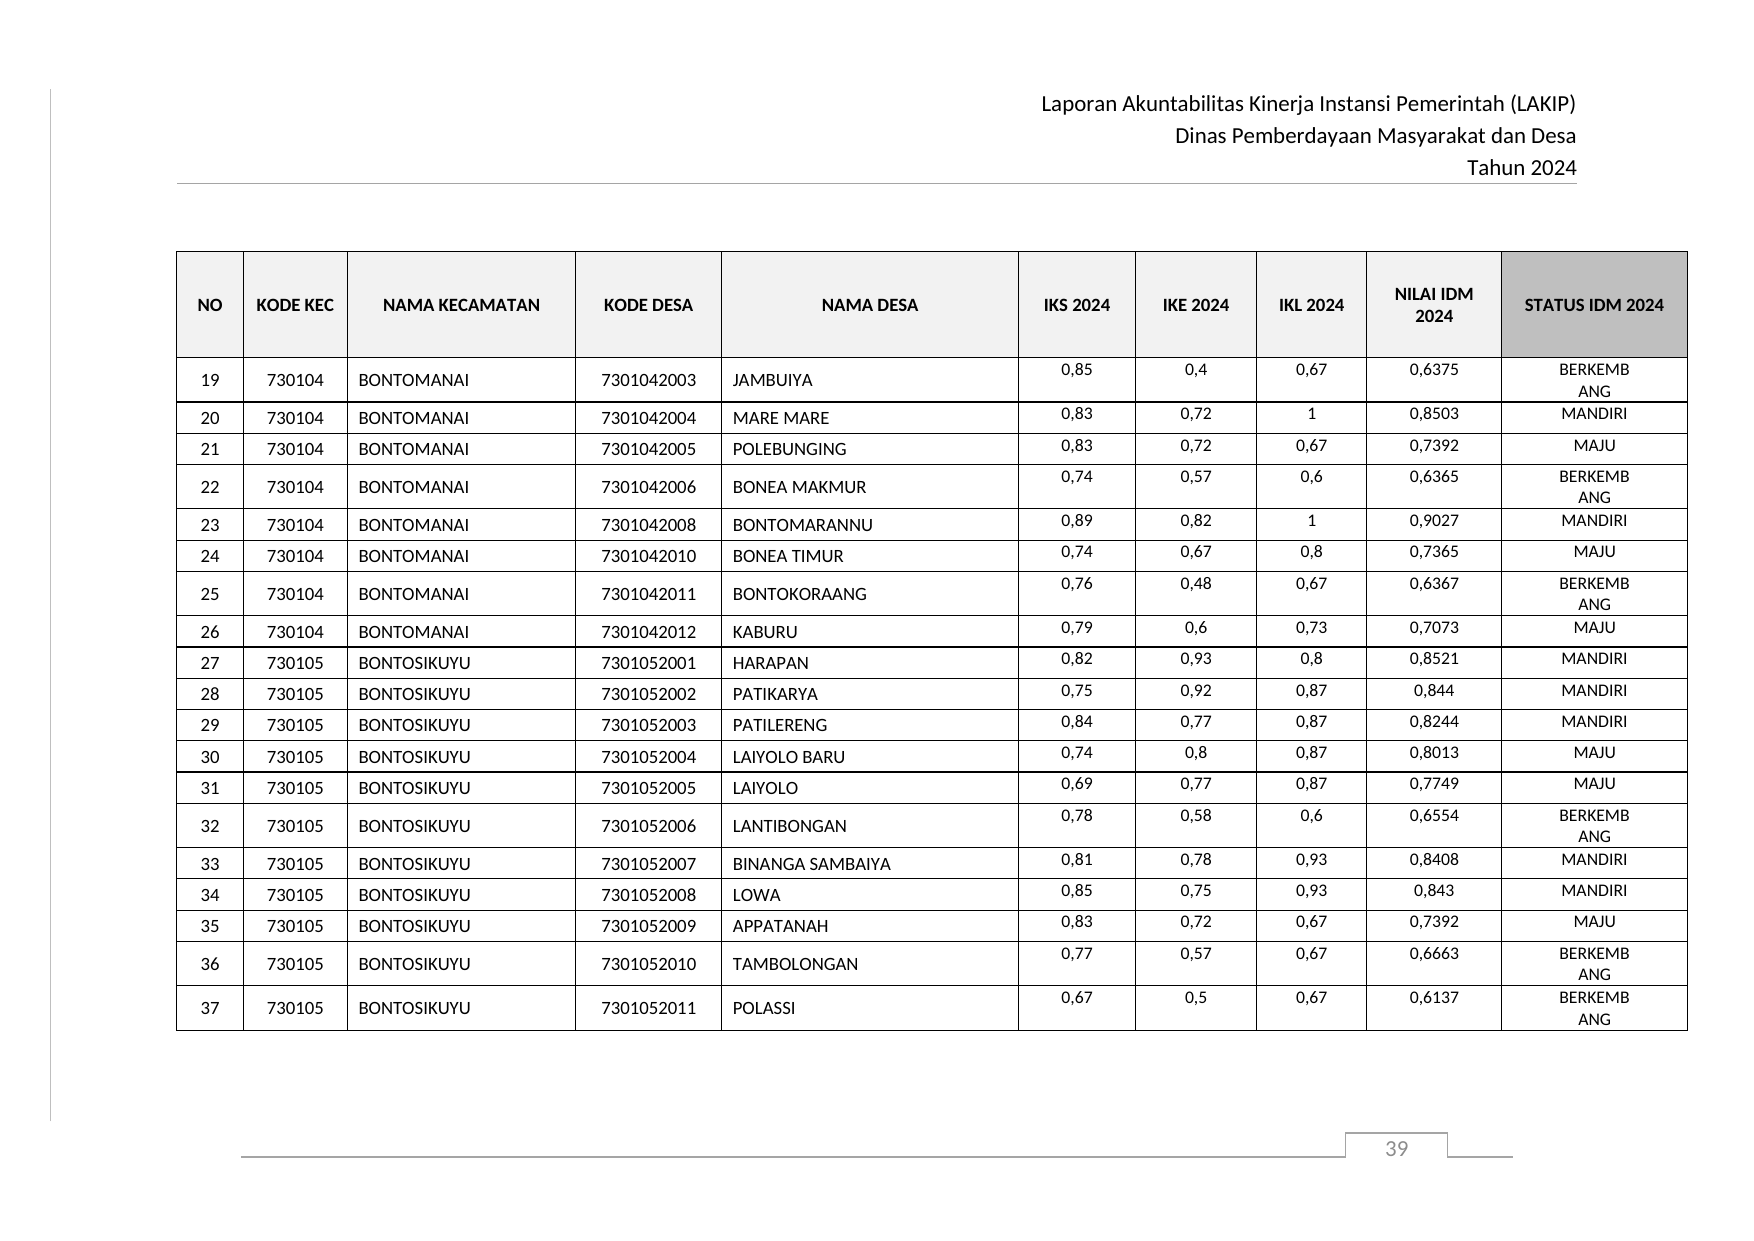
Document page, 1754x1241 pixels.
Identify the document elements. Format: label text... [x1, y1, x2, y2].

table_cell 1 [1257, 509, 1366, 539]
table_cell 34 [177, 879, 243, 909]
table_cell LANTIBONGAN [722, 804, 1018, 847]
table_cell 0,67 [1257, 358, 1366, 401]
table_cell LAIYOLO BARU [722, 741, 1018, 771]
table_cell BONTOMANAI [348, 434, 575, 464]
table_cell 0,83 [1019, 434, 1135, 464]
table_cell TAMBOLONGAN [722, 942, 1018, 985]
table_cell 19 [177, 358, 243, 401]
table_cell BONTOMANAI [348, 358, 575, 401]
table_cell 0,92 [1136, 679, 1256, 709]
table_cell 32 [177, 804, 243, 847]
table_cell 0,87 [1257, 710, 1366, 740]
table_cell 730105 [244, 942, 347, 985]
table_cell 0,67 [1257, 572, 1366, 615]
table_cell BONEA TIMUR [722, 541, 1018, 571]
table_cell 0,87 [1257, 679, 1366, 709]
table_cell 0,6137 [1367, 986, 1501, 1029]
table_cell 24 [177, 541, 243, 571]
table_cell MAJU [1502, 741, 1687, 771]
table_cell 0,83 [1019, 911, 1135, 941]
table_cell 7301042011 [576, 572, 721, 615]
table_cell 7301052003 [576, 710, 721, 740]
table_cell POLASSI [722, 986, 1018, 1029]
table_cell BONTOSIKUYU [348, 986, 575, 1029]
table_cell 23 [177, 509, 243, 539]
table_cell LOWA [722, 879, 1018, 909]
table_cell 0,58 [1136, 804, 1256, 847]
table_cell 0,8503 [1367, 403, 1501, 433]
table_cell 0,84 [1019, 710, 1135, 740]
table_cell BONTOMANAI [348, 465, 575, 508]
table_cell BERKEMB ANG [1502, 986, 1687, 1029]
table_header NAMA KECAMATAN [348, 252, 575, 357]
table_cell 0,6375 [1367, 358, 1501, 401]
table_cell BONTOMANAI [348, 403, 575, 433]
table_cell BERKEMB ANG [1502, 942, 1687, 985]
table_cell 0,7365 [1367, 541, 1501, 571]
table_cell 730105 [244, 911, 347, 941]
table_cell 0,77 [1019, 942, 1135, 985]
table_cell 0,93 [1257, 879, 1366, 909]
table_cell 0,7749 [1367, 773, 1501, 803]
table_header KODE KEC [244, 252, 347, 357]
table_cell 7301052007 [576, 848, 721, 878]
table_cell BONTOSIKUYU [348, 679, 575, 709]
table_cell MANDIRI [1502, 710, 1687, 740]
table_cell BERKEMB ANG [1502, 572, 1687, 615]
table_cell 0,8244 [1367, 710, 1501, 740]
table_cell 730105 [244, 741, 347, 771]
table_cell 0,75 [1136, 879, 1256, 909]
table_cell 0,48 [1136, 572, 1256, 615]
table_cell 0,73 [1257, 616, 1366, 646]
table_cell 7301052004 [576, 741, 721, 771]
table_cell 0,85 [1019, 358, 1135, 401]
table_cell 0,78 [1019, 804, 1135, 847]
table_cell 27 [177, 648, 243, 678]
table_cell 0,844 [1367, 679, 1501, 709]
table_cell 36 [177, 942, 243, 985]
table_cell 0,6 [1257, 804, 1366, 847]
table_cell 730104 [244, 358, 347, 401]
table_cell 7301052009 [576, 911, 721, 941]
table_cell 0,6 [1136, 616, 1256, 646]
table_cell 35 [177, 911, 243, 941]
table_cell BERKEMB ANG [1502, 465, 1687, 508]
table_cell 1 [1257, 403, 1366, 433]
table_cell 0,74 [1019, 465, 1135, 508]
table_cell 7301052005 [576, 773, 721, 803]
table_cell MAJU [1502, 541, 1687, 571]
table_cell 730105 [244, 710, 347, 740]
table_cell 7301052001 [576, 648, 721, 678]
table_cell 0,77 [1136, 773, 1256, 803]
table_cell 730105 [244, 879, 347, 909]
table_cell 0,72 [1136, 403, 1256, 433]
table_cell 730105 [244, 773, 347, 803]
table_cell BONTOMARANNU [722, 509, 1018, 539]
table_cell 7301052006 [576, 804, 721, 847]
table_cell 730105 [244, 986, 347, 1029]
table_header IKL 2024 [1257, 252, 1366, 357]
table_cell 0,81 [1019, 848, 1135, 878]
table_cell 730105 [244, 648, 347, 678]
table_cell MANDIRI [1502, 879, 1687, 909]
table_cell 0,75 [1019, 679, 1135, 709]
table_cell MAJU [1502, 773, 1687, 803]
table_cell BONTOSIKUYU [348, 773, 575, 803]
table_cell 7301052010 [576, 942, 721, 985]
table_cell MANDIRI [1502, 403, 1687, 433]
table_cell 0,6554 [1367, 804, 1501, 847]
table_header IKE 2024 [1136, 252, 1256, 357]
table_cell MAJU [1502, 911, 1687, 941]
table_cell 0,67 [1257, 986, 1366, 1029]
table_cell 0,57 [1136, 465, 1256, 508]
table_cell 0,8 [1257, 541, 1366, 571]
table_cell MANDIRI [1502, 509, 1687, 539]
table_cell 7301042003 [576, 358, 721, 401]
table_cell KABURU [722, 616, 1018, 646]
table_cell 0,67 [1257, 434, 1366, 464]
table_cell MANDIRI [1502, 648, 1687, 678]
table_cell BONTOKORAANG [722, 572, 1018, 615]
table_cell 0,76 [1019, 572, 1135, 615]
table_cell 0,57 [1136, 942, 1256, 985]
table_cell 7301042006 [576, 465, 721, 508]
table_cell MAJU [1502, 616, 1687, 646]
table_cell 0,82 [1136, 509, 1256, 539]
table_cell 29 [177, 710, 243, 740]
table_cell BONTOSIKUYU [348, 648, 575, 678]
table_cell 0,8013 [1367, 741, 1501, 771]
table_cell BONTOMANAI [348, 572, 575, 615]
table_cell 0,7073 [1367, 616, 1501, 646]
table_cell 0,72 [1136, 434, 1256, 464]
table_cell BONTOMANAI [348, 509, 575, 539]
table_cell 7301042005 [576, 434, 721, 464]
table_cell 31 [177, 773, 243, 803]
table_cell 7301042010 [576, 541, 721, 571]
table_cell MARE MARE [722, 403, 1018, 433]
table_header NO [177, 252, 243, 357]
table_cell 7301042008 [576, 509, 721, 539]
table_cell 0,74 [1019, 541, 1135, 571]
table_cell BONTOMANAI [348, 541, 575, 571]
table_cell PATILERENG [722, 710, 1018, 740]
table_cell MAJU [1502, 434, 1687, 464]
table_cell JAMBUIYA [722, 358, 1018, 401]
table_cell 730104 [244, 541, 347, 571]
table_header KODE DESA [576, 252, 721, 357]
table_cell 0,67 [1136, 541, 1256, 571]
table_cell LAIYOLO [722, 773, 1018, 803]
table_cell BERKEMB ANG [1502, 804, 1687, 847]
table_cell 0,72 [1136, 911, 1256, 941]
table_cell 730104 [244, 572, 347, 615]
table_cell 0,843 [1367, 879, 1501, 909]
table_cell MANDIRI [1502, 848, 1687, 878]
table_cell 22 [177, 465, 243, 508]
table_cell BERKEMB ANG [1502, 358, 1687, 401]
table_cell APPATANAH [722, 911, 1018, 941]
table_cell 0,82 [1019, 648, 1135, 678]
table_cell 0,8408 [1367, 848, 1501, 878]
table_cell 25 [177, 572, 243, 615]
table_cell 0,67 [1019, 986, 1135, 1029]
table_cell PATIKARYA [722, 679, 1018, 709]
table_cell 0,8521 [1367, 648, 1501, 678]
table_cell BONTOSIKUYU [348, 848, 575, 878]
table_cell 7301052002 [576, 679, 721, 709]
table_cell 0,79 [1019, 616, 1135, 646]
table_cell 0,8 [1257, 648, 1366, 678]
table_cell BONTOSIKUYU [348, 911, 575, 941]
table_cell 7301042012 [576, 616, 721, 646]
table_cell BONTOSIKUYU [348, 741, 575, 771]
table_cell BONEA MAKMUR [722, 465, 1018, 508]
table_cell 0,6 [1257, 465, 1366, 508]
table_cell 0,67 [1257, 942, 1366, 985]
table_header NAMA DESA [722, 252, 1018, 357]
table_cell 0,93 [1136, 648, 1256, 678]
table_cell 730105 [244, 679, 347, 709]
table_header IKS 2024 [1019, 252, 1135, 357]
table_cell 0,7392 [1367, 434, 1501, 464]
table_cell 0,6367 [1367, 572, 1501, 615]
table_cell 33 [177, 848, 243, 878]
table_cell 0,87 [1257, 773, 1366, 803]
table_cell 730105 [244, 804, 347, 847]
table_cell BINANGA SAMBAIYA [722, 848, 1018, 878]
table_cell 0,9027 [1367, 509, 1501, 539]
table_cell 7301042004 [576, 403, 721, 433]
table_cell 21 [177, 434, 243, 464]
table_cell 37 [177, 986, 243, 1029]
table_cell 730105 [244, 848, 347, 878]
table_cell 7301052011 [576, 986, 721, 1029]
table_cell 0,83 [1019, 403, 1135, 433]
table_cell BONTOSIKUYU [348, 879, 575, 909]
table_cell 730104 [244, 616, 347, 646]
table_cell 0,78 [1136, 848, 1256, 878]
table_cell POLEBUNGING [722, 434, 1018, 464]
table_cell BONTOSIKUYU [348, 804, 575, 847]
table_cell 0,93 [1257, 848, 1366, 878]
table_cell 0,5 [1136, 986, 1256, 1029]
table_cell 730104 [244, 509, 347, 539]
table_cell 0,77 [1136, 710, 1256, 740]
table_cell 0,6663 [1367, 942, 1501, 985]
table_cell 0,85 [1019, 879, 1135, 909]
table_cell HARAPAN [722, 648, 1018, 678]
table_header NILAI IDM 2024 [1367, 252, 1501, 357]
table_cell BONTOMANAI [348, 616, 575, 646]
table_cell 26 [177, 616, 243, 646]
table_cell 0,7392 [1367, 911, 1501, 941]
table_cell 730104 [244, 465, 347, 508]
table_cell 28 [177, 679, 243, 709]
table_cell 30 [177, 741, 243, 771]
table_cell 0,74 [1019, 741, 1135, 771]
table_cell 0,8 [1136, 741, 1256, 771]
table_cell 0,89 [1019, 509, 1135, 539]
table_cell BONTOSIKUYU [348, 942, 575, 985]
table_cell 0,67 [1257, 911, 1366, 941]
table_cell 0,4 [1136, 358, 1256, 401]
table_cell 0,87 [1257, 741, 1366, 771]
table_cell 730104 [244, 403, 347, 433]
table_cell BONTOSIKUYU [348, 710, 575, 740]
table_cell 730104 [244, 434, 347, 464]
table_cell 7301052008 [576, 879, 721, 909]
table_cell MANDIRI [1502, 679, 1687, 709]
table_header STATUS IDM 2024 [1502, 252, 1687, 357]
table_cell 0,69 [1019, 773, 1135, 803]
table_cell 20 [177, 403, 243, 433]
table_cell 0,6365 [1367, 465, 1501, 508]
